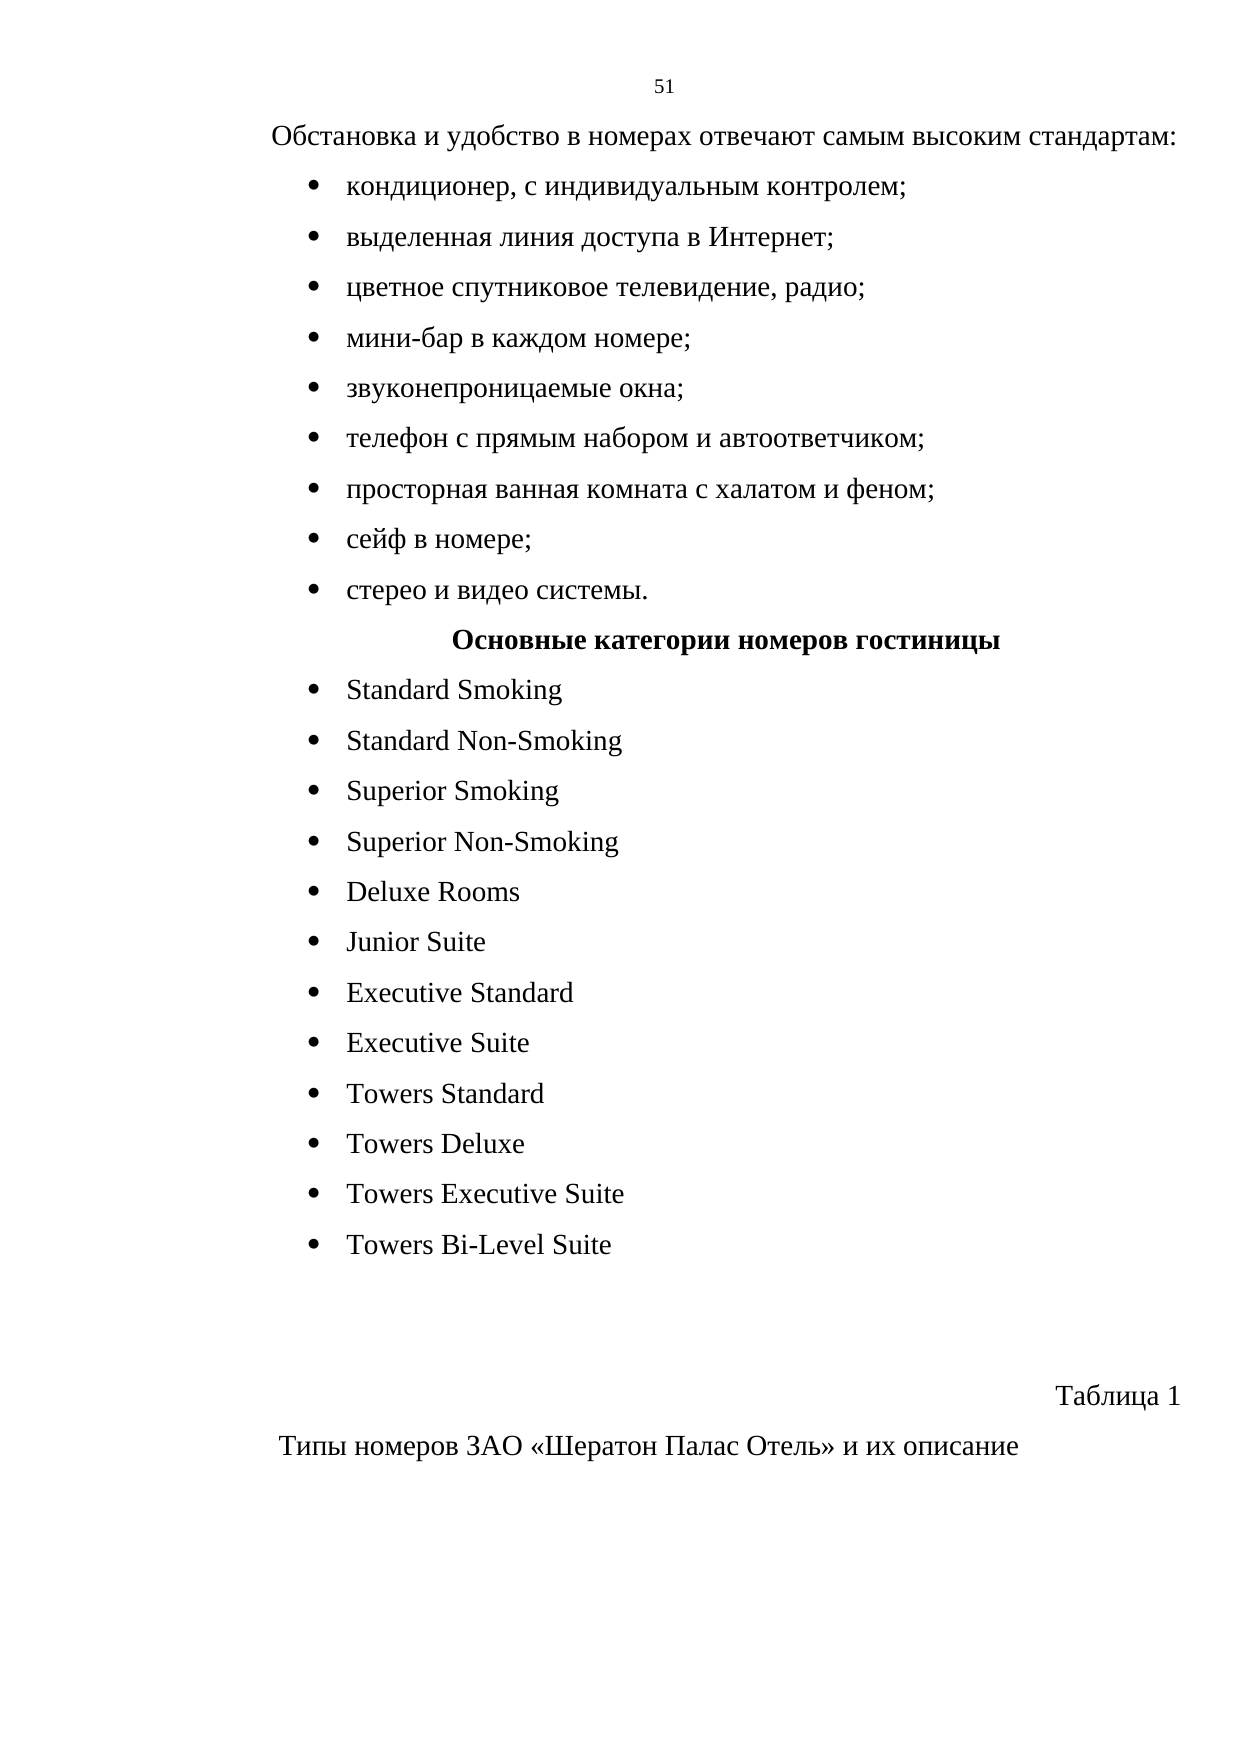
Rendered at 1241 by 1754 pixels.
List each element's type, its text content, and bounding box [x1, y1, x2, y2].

list Standard Non-Smoking [308, 723, 1181, 757]
list Superior Smoking [308, 773, 1181, 807]
list Towers Executive Suite [308, 1177, 1181, 1210]
text Типы номеров ЗАО «Шератон Палас Отель» и их описание [196, 1428, 1181, 1462]
list Junior Suite [308, 924, 1181, 958]
list Standard Smoking [308, 672, 1181, 706]
list Executive Suite [308, 1025, 1181, 1059]
list выделенная линия доступа в Интернет; [308, 219, 1181, 252]
list Superior Non-Smoking [308, 824, 1181, 857]
list стерео и видео системы. [308, 572, 1181, 605]
list Executive Standard [308, 975, 1181, 1009]
list мини-бар в каждом номере; [308, 320, 1181, 353]
text Обстановка и удобство в номерах отвечают самым высоким стандартам: [196, 118, 1181, 152]
list Towers Standard [308, 1076, 1181, 1109]
list Deluxe Rooms [308, 874, 1181, 908]
list цветное спутниковое телевидение, радио; [308, 269, 1181, 303]
list телефон с прямым набором и автоответчиком; [308, 421, 1181, 454]
text Таблица 1 [196, 1378, 1181, 1412]
list Towers Bi-Level Suite [308, 1227, 1181, 1261]
list Towers Deluxe [308, 1126, 1181, 1160]
list звуконепроницаемые окна; [308, 370, 1181, 404]
text Основные категории номеров гостиницы [196, 622, 1181, 656]
list просторная ванная комната с халатом и феном; [308, 471, 1181, 504]
list кондиционер, с индивидуальным контролем; [308, 168, 1181, 202]
list сейф в номере; [308, 521, 1181, 555]
